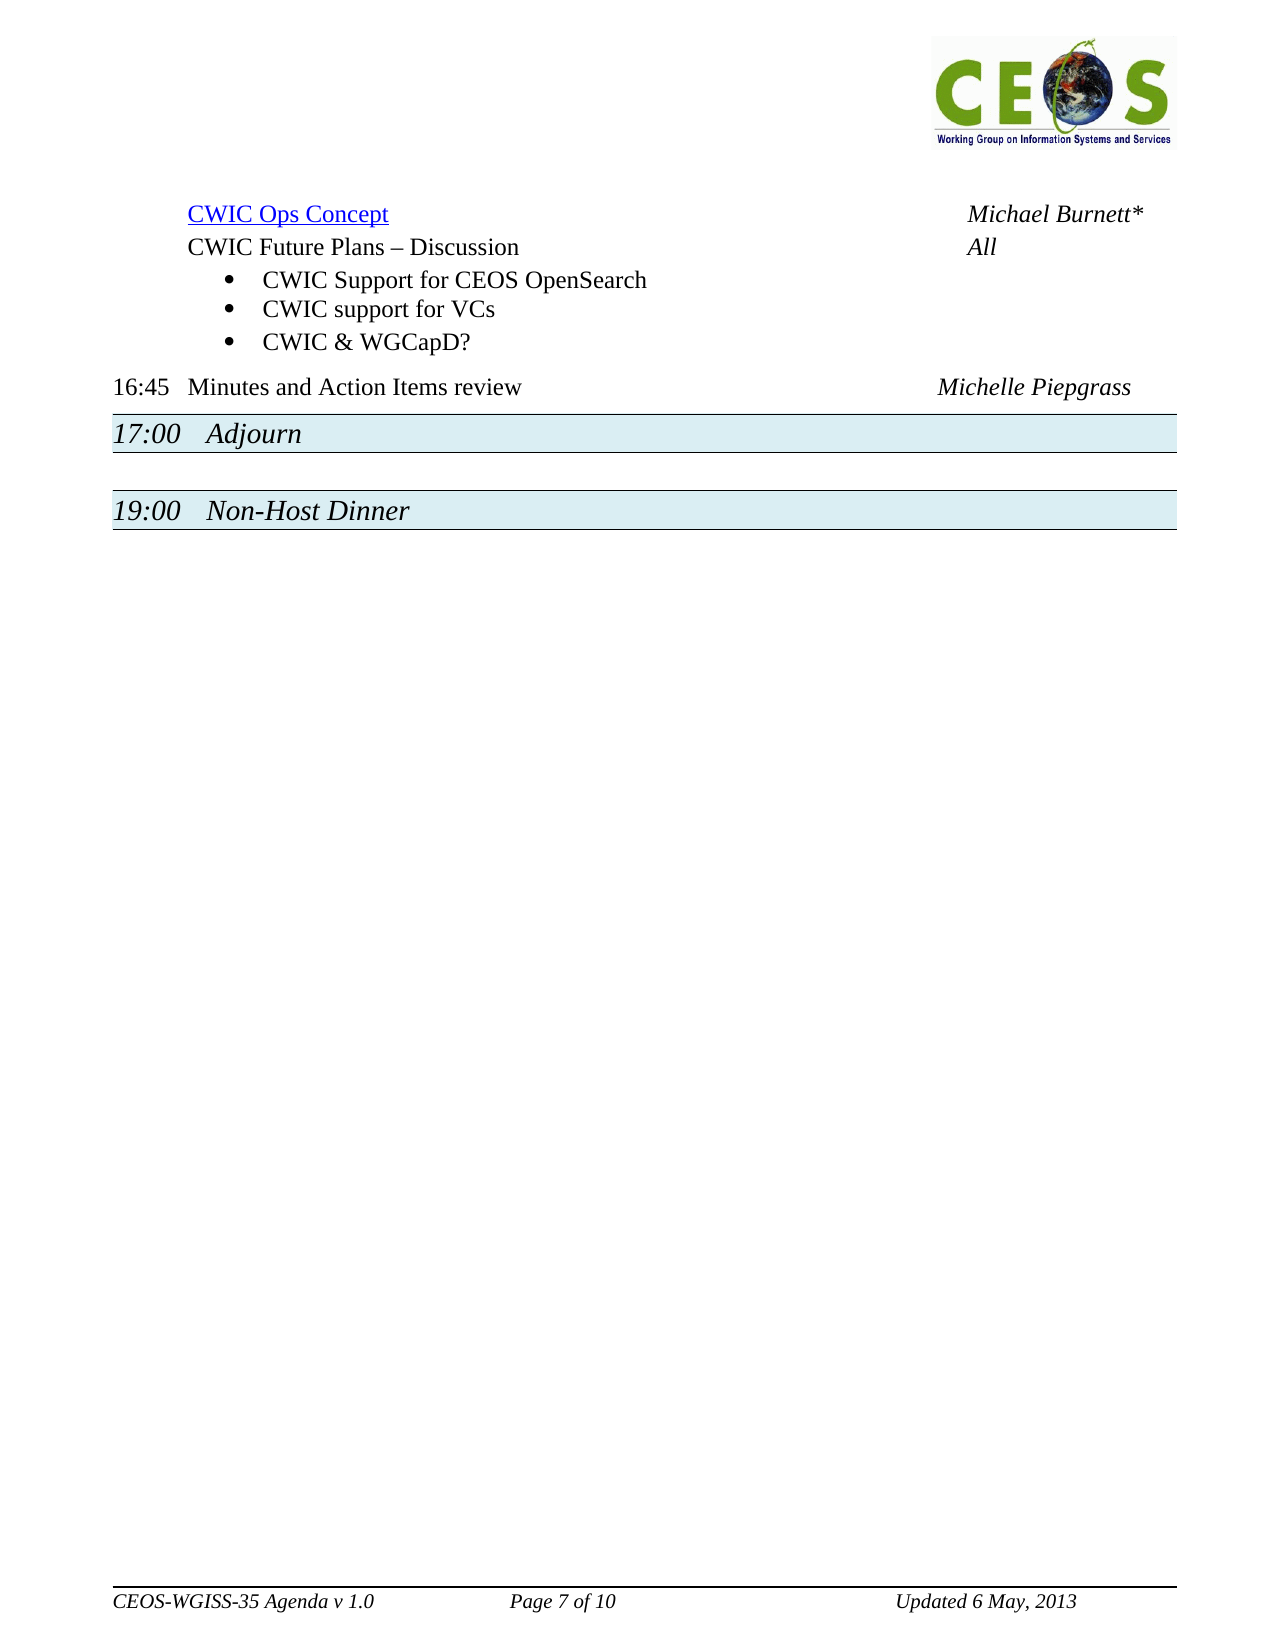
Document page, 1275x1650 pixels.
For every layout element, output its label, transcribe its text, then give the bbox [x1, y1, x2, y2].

list CWIC support for VCs [225, 294, 1177, 322]
text CWIC Future Plans – Discussion All [187, 232, 1177, 261]
list CWIC & WGCapD? [225, 327, 1177, 356]
picture [931, 36, 1178, 150]
subtitle 19:00 Non-Host Dinner [112, 491, 1177, 530]
list CWIC Support for CEOS OpenSearch [225, 265, 1177, 294]
text 16:45 Minutes and Action Items review Michelle Piepgrass [112, 372, 1177, 401]
subtitle 17:00 Adjourn [112, 415, 1177, 453]
text CWIC Ops Concept Michael Burnett* [187, 199, 1177, 228]
